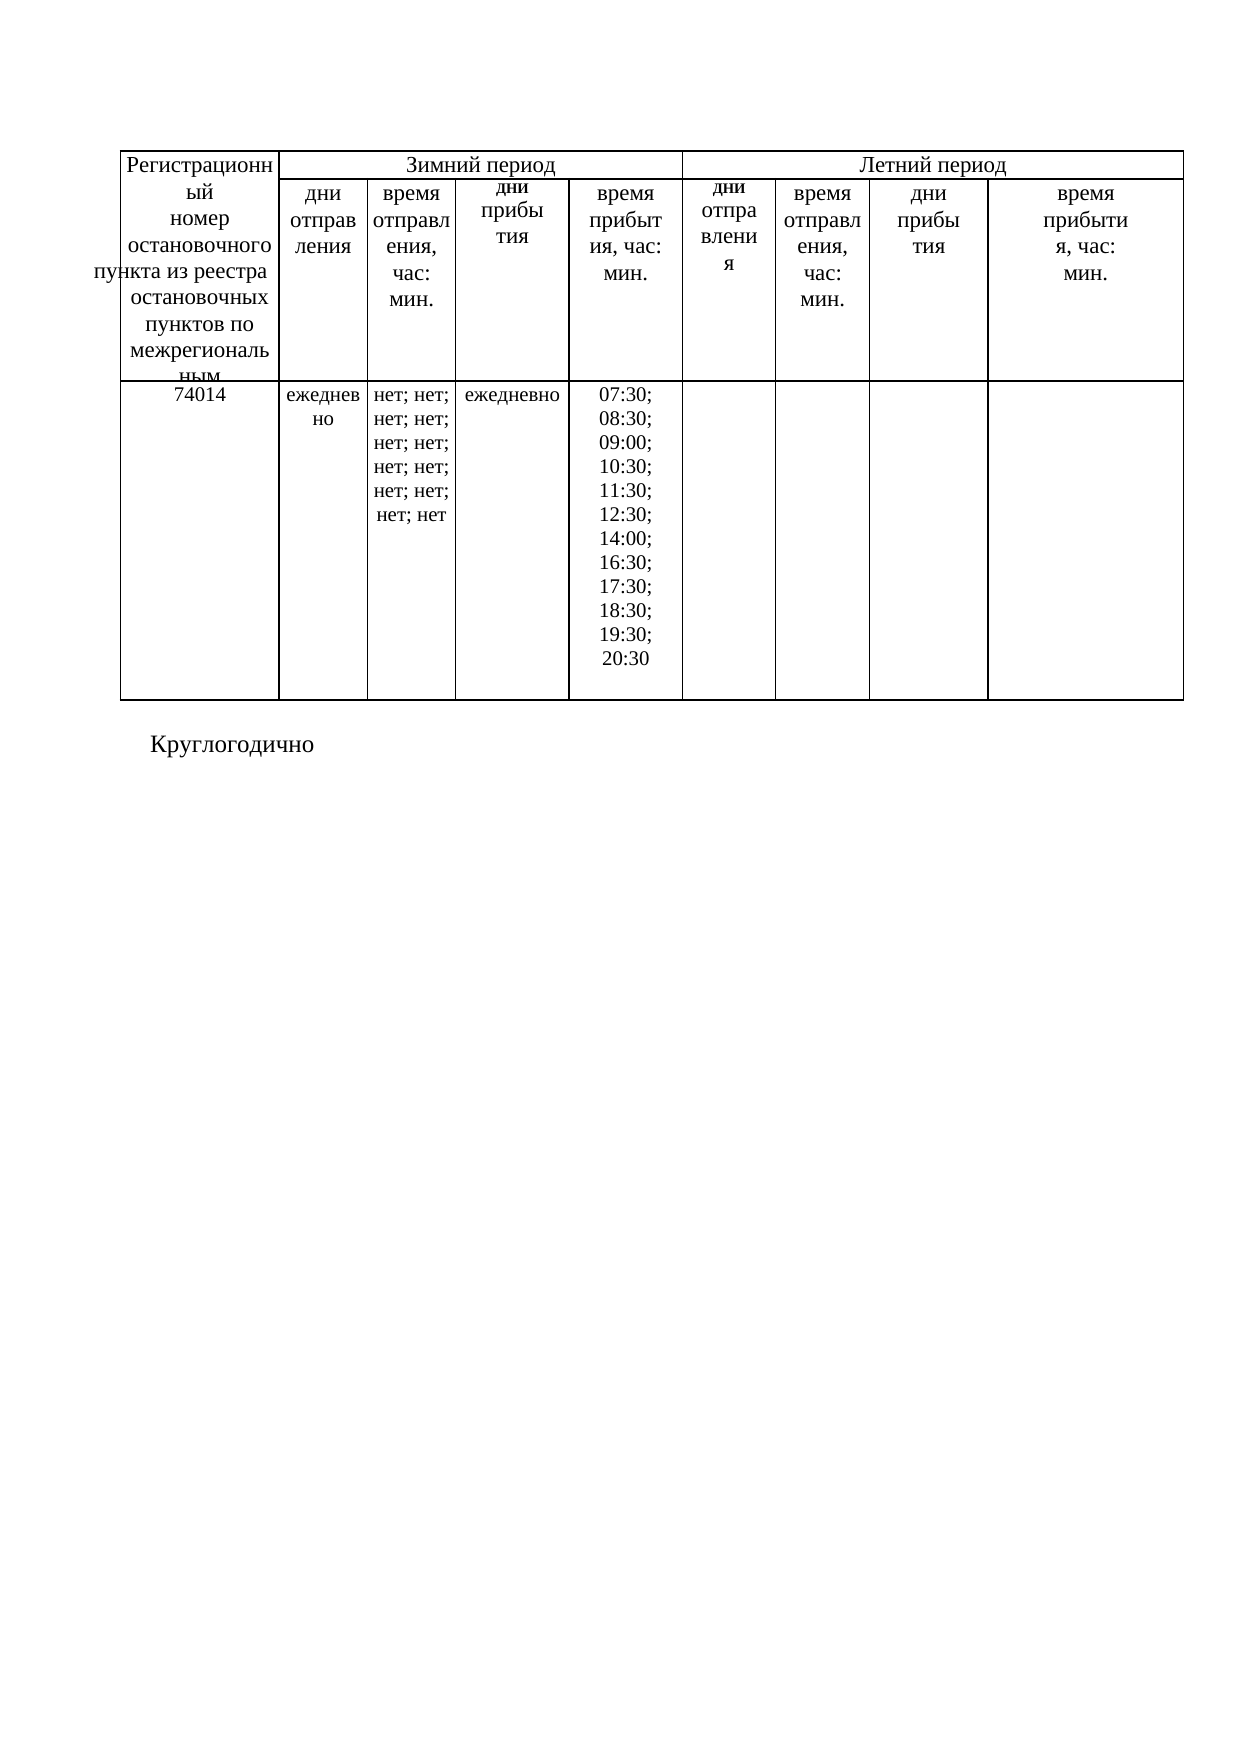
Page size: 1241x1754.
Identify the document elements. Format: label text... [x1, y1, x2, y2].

table_header Зимний период [280, 152, 682, 178]
table_cell время прибыт ия, час: мин. [570, 180, 682, 380]
table_cell нет; нет; нет; нет; нет; нет; нет; нет; нет; нет; нет; нет [368, 382, 455, 699]
table_cell дни отправ ления [280, 180, 367, 380]
table_cell 07:30; 08:30; 09:00; 10:30; 11:30; 12:30; 14:00; 16:30; 17:30; 18:30; 19:30; 20:30 [570, 382, 682, 699]
table_cell 74014 [121, 382, 278, 699]
table_cell время отправл ения, час: мин. [368, 180, 455, 380]
table_cell ДНИ прибы тия [456, 180, 568, 380]
text Круглогодично [150, 729, 1090, 758]
table_cell время прибыти я, час: мин. [989, 180, 1183, 380]
table_cell дни прибы тия [870, 180, 987, 380]
table_cell [870, 382, 987, 699]
table_cell [776, 382, 869, 699]
table_cell ежедневно [280, 382, 367, 699]
table_cell ДНИ отпра влени я [683, 180, 775, 380]
table_header Регистрационный номер остановочного пункта из реестра остановочных пунктов по межрегиональным маршрутам регулярных перевозок [121, 152, 278, 380]
table_cell время отправл ения, час: мин. [776, 180, 869, 380]
table_cell [989, 382, 1183, 699]
table_header Летний период [683, 152, 1183, 178]
table_cell ежедневно [456, 382, 568, 699]
table_cell [683, 382, 775, 699]
